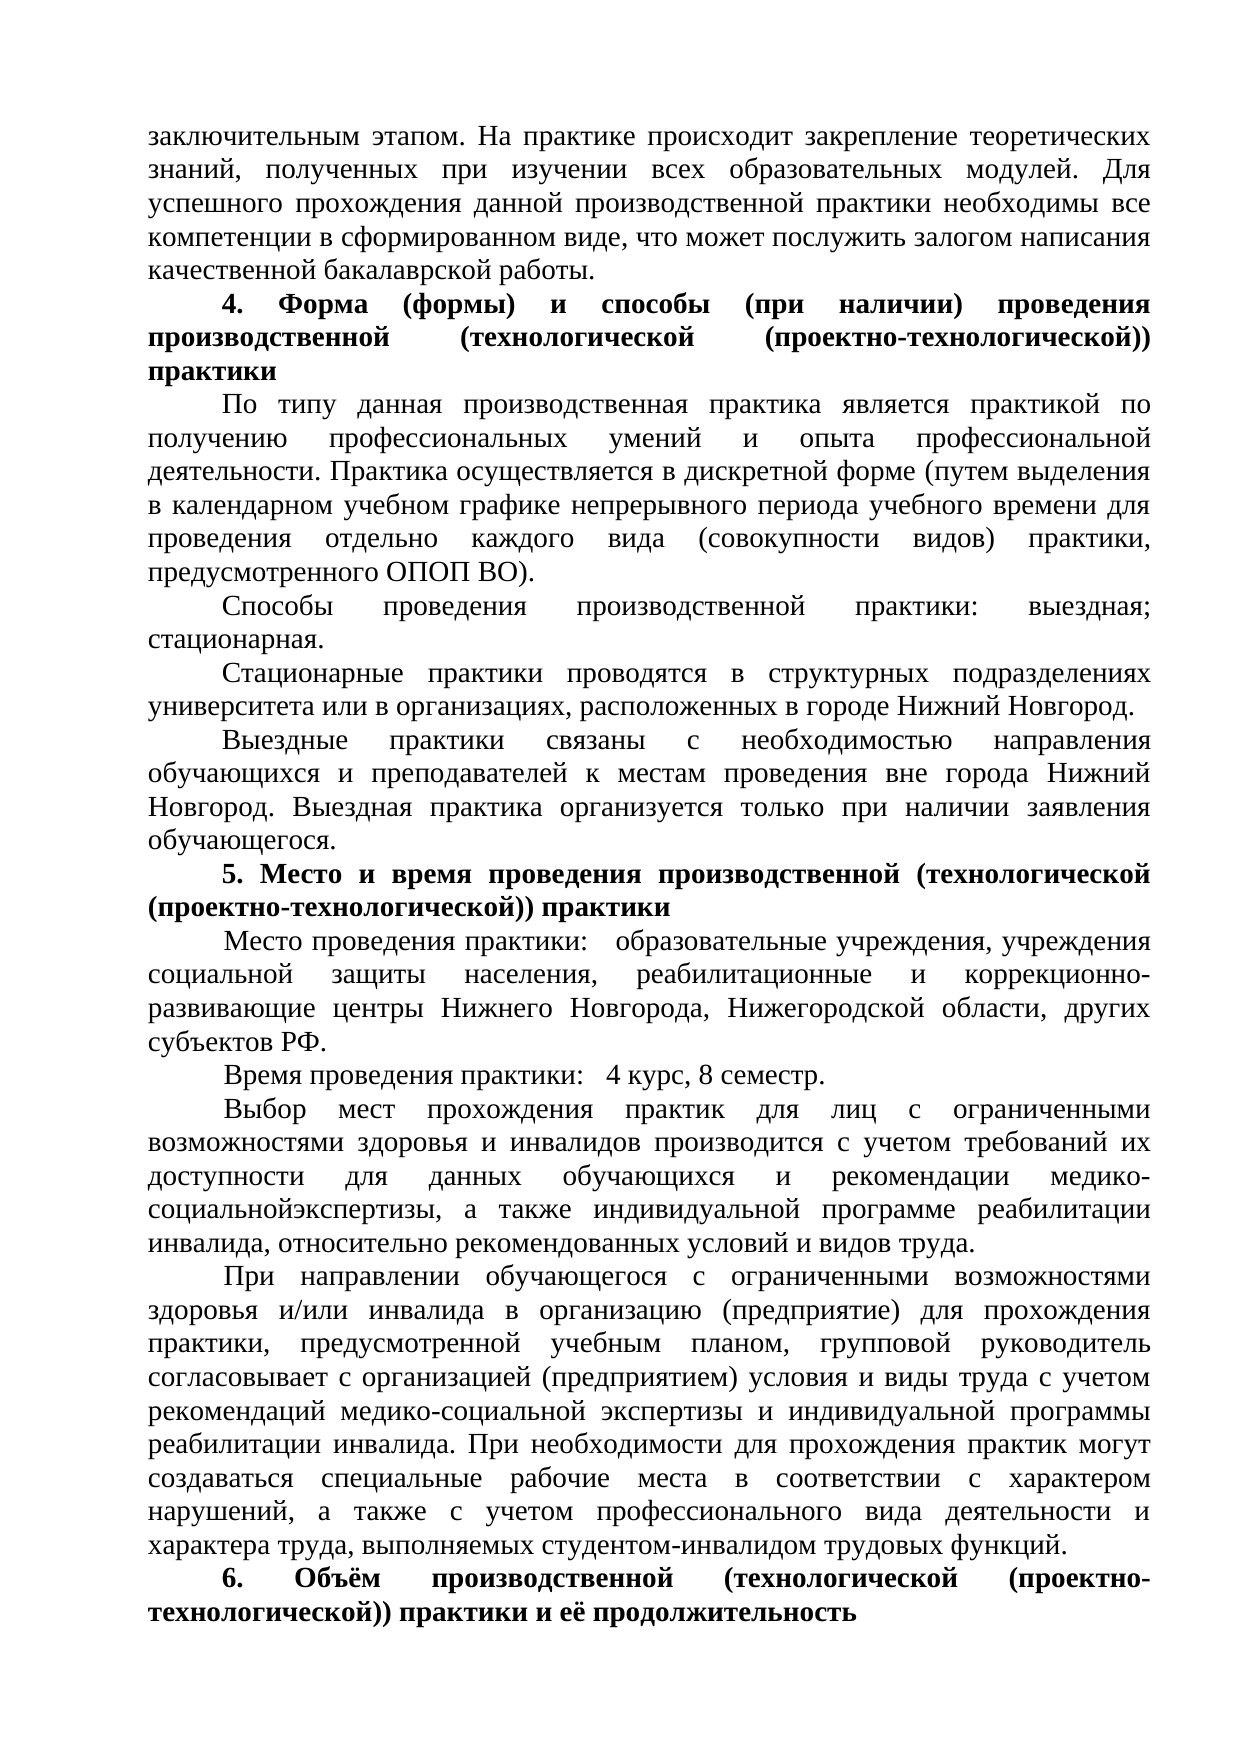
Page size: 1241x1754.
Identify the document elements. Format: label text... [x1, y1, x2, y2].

text Время проведения практики: 4 курс, 8 семестр. [148, 1057, 1152, 1091]
text Место проведения практики: образовательные учреждения, учреждения социальной защиты населения, реабилитационные и коррекционно-развивающие центры Нижнего Новгорода, Нижегородской области, других субъектов РФ. [148, 923, 1152, 1057]
text При направлении обучающегося с ограниченными возможностями здоровья и/или инвалида в организацию (предприятие) для прохождения практики, предусмотренной учебным планом, групповой руководитель согласовывает с организацией (предприятием) условия и виды труда с учетом рекомендаций медико-социальной экспертизы и индивидуальной программы реабилитации инвалида. При необходимости для прохождения практик могут создаваться специальные рабочие места в соответствии с характером нарушений, а также с учетом профессионального вида деятельности и характера труда, выполняемых студентом-инвалидом трудовых функций. [148, 1258, 1152, 1560]
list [148, 118, 1152, 286]
text 4. Форма (формы) и способы (при наличии) проведения производственной (технологической (проектно-технологической)) практики [148, 286, 1152, 386]
text Способы проведения производственной практики: выездная; стационарная. [148, 588, 1152, 655]
text Стационарные практики проводятся в структурных подразделениях университета или в организациях, расположенных в городе Нижний Новгород. [148, 655, 1152, 722]
text Выездные практики связаны с необходимостью направления обучающихся и преподавателей к местам проведения вне города Нижний Новгород. Выездная практика организуется только при наличии заявления обучающегося. [148, 722, 1152, 856]
text По типу данная производственная практика является практикой по получению профессиональных умений и опыта профессиональной деятельности. Практика осуществляется в дискретной форме (путем выделения в календарном учебном графике непрерывного периода учебного времени для проведения отдельно каждого вида (совокупности видов) практики, предусмотренного ОПОП ВО). [148, 386, 1152, 588]
text Выбор мест прохождения практик для лиц с ограниченными возможностями здоровья и инвалидов производится с учетом требований их доступности для данных обучающихся и рекомендации медико-социальнойэкспертизы, а также индивидуальной программе реабилитации инвалида, относительно рекомендованных условий и видов труда. [148, 1091, 1152, 1258]
text 5. Место и время проведения производственной (технологической (проектно-технологической)) практики [148, 856, 1152, 923]
text 6. Объём производственной (технологической (проектно-технологической)) практики и её продолжительность [148, 1560, 1152, 1627]
